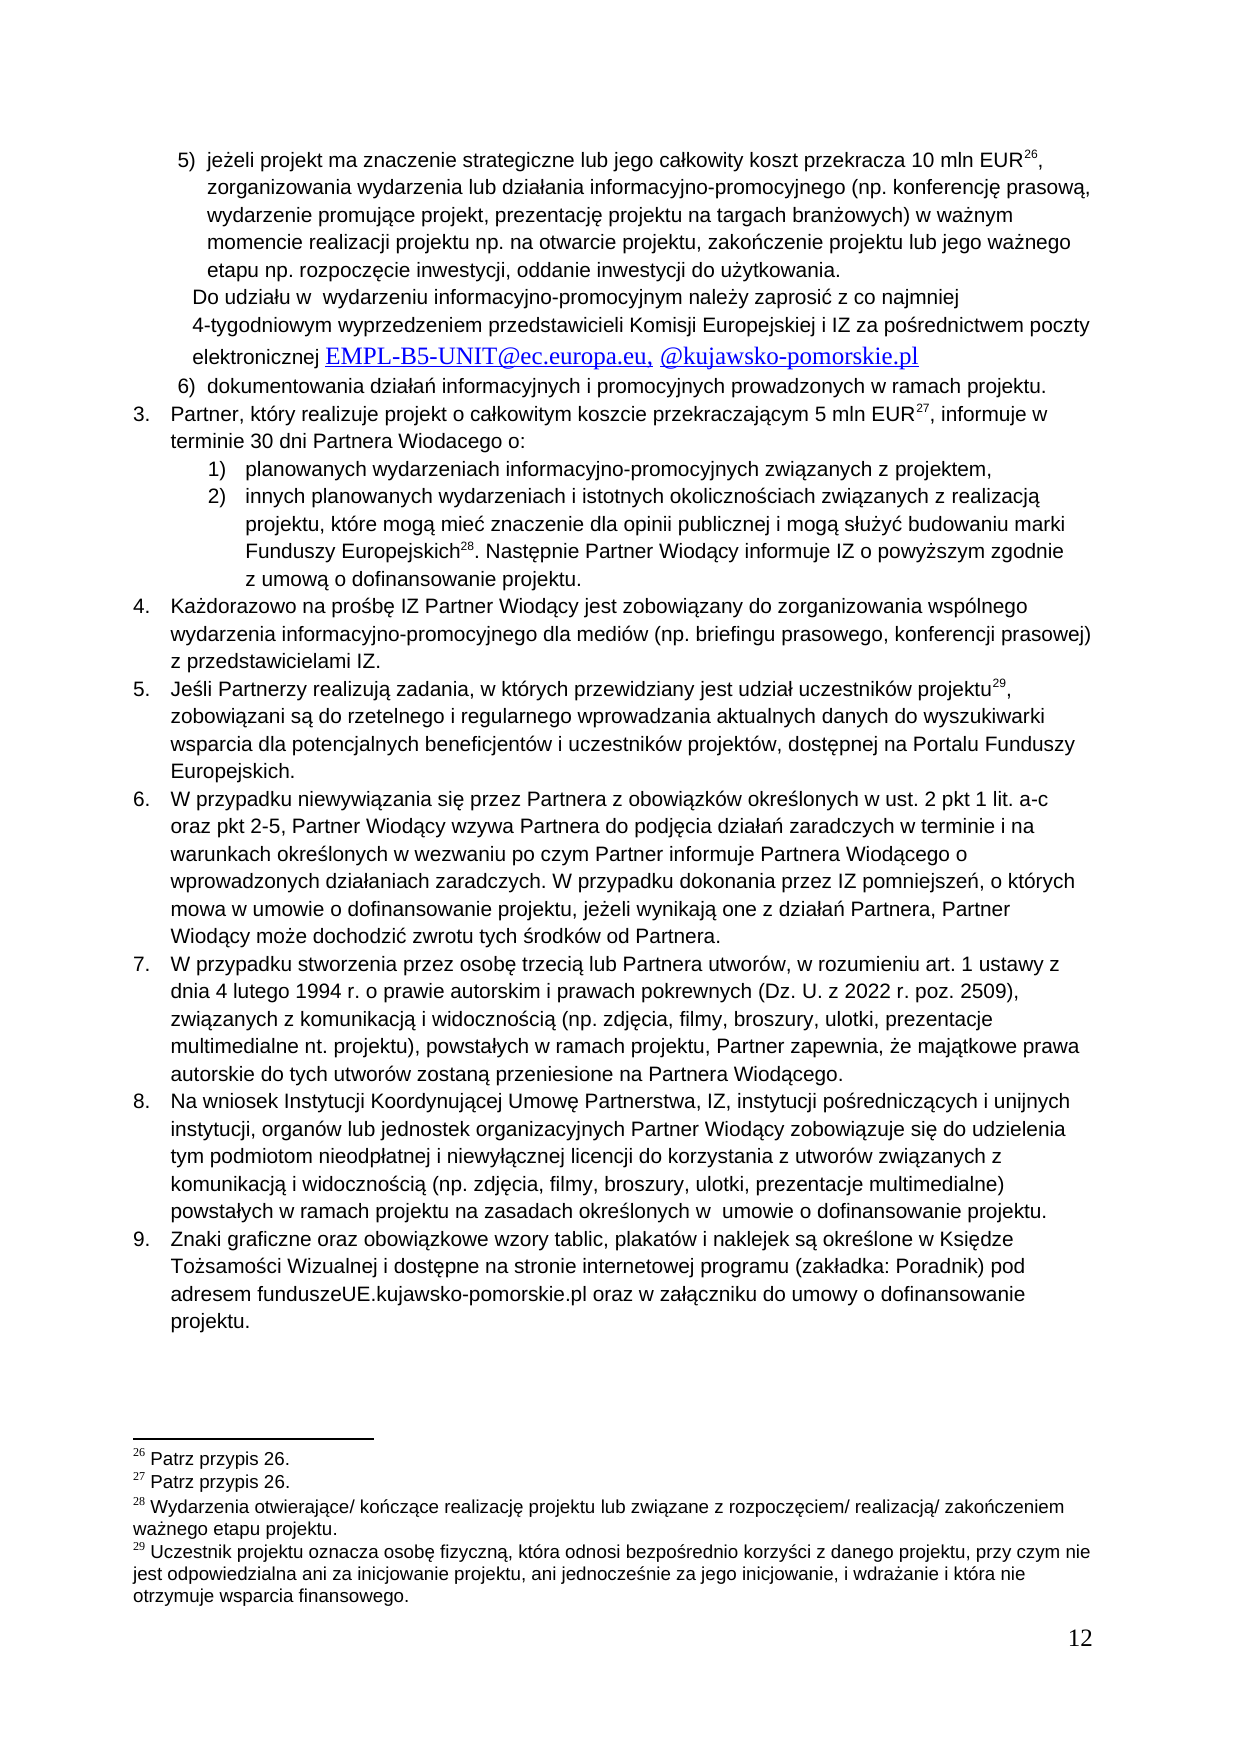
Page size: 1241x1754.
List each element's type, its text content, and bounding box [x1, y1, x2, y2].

list dokumentowania działań informacyjnych i promocyjnych prowadzonych w ramach projektu. [177, 374, 1093, 398]
list Jeśli Partnerzy realizują zadania, w których przewidziany jest udział uczestników projektu, zobowiązani są do rzetelnego i regularnego wprowadzania aktualnych danych do wyszukiwarki wsparcia dla potencjalnych beneficjentów i uczestników projektów, dostępnej na Portalu Funduszy Europejskich. [133, 676, 1093, 783]
list Każdorazowo na prośbę IZ Partner Wiodący jest zobowiązany do zorganizowania wspólnego wydarzenia informacyjno-promocyjnego dla mediów (np. briefingu prasowego, konferencji prasowej) z przedstawicielami IZ. [133, 594, 1093, 673]
list Znaki graficzne oraz obowiązkowe wzory tablic, plakatów i naklejek są określone w Księdze Tożsamości Wizualnej i dostępne na stronie internetowej programu (zakładka: Poradnik) pod adresem funduszeUE.kujawsko-pomorskie.pl oraz w załączniku do umowy o dofinansowanie projektu. [133, 1226, 1093, 1333]
list W przypadku niewywiązania się przez Partnera z obowiązków określonych w ust. 2 pkt 1 lit. a-c oraz pkt 2-5, Partner Wiodący wzywa Partnera do podjęcia działań zaradczych w terminie i na warunkach określonych w wezwaniu po czym Partner informuje Partnera Wiodącego o wprowadzonych działaniach zaradczych. W przypadku dokonania przez IZ pomniejszeń, o których mowa w umowie o dofinansowanie projektu, jeżeli wynikają one z działań Partnera, Partner Wiodący może dochodzić zwrotu tych środków od Partnera. [133, 786, 1093, 948]
list W przypadku stworzenia przez osobę trzecią lub Partnera utworów, w rozumieniu art. 1 ustawy z dnia 4 lutego 1994 r. o prawie autorskim i prawach pokrewnych (Dz. U. z 2022 r. poz. 2509), związanych z komunikacją i widocznością (np. zdjęcia, filmy, broszury, ulotki, prezentacje multimedialne nt. projektu), powstałych w ramach projektu, Partner zapewnia, że majątkowe prawa autorskie do tych utworów zostaną przeniesione na Partnera Wiodącego. [133, 951, 1093, 1085]
list jeżeli projekt ma znaczenie strategiczne lub jego całkowity koszt przekracza 10 mln EUR, zorganizowania wydarzenia lub działania informacyjno-promocyjnego (np. konferencję prasową, wydarzenie promujące projekt, prezentację projektu na targach branżowych) w ważnym momencie realizacji projektu np. na otwarcie projektu, zakończenie projektu lub jego ważnego etapu np. rozpoczęcie inwestycji, oddanie inwestycji do użytkowania. [177, 148, 1093, 282]
list Partner, który realizuje projekt o całkowitym koszcie przekraczającym 5 mln EUR, informuje w terminie 30 dni Partnera Wiodacego o: [133, 401, 1093, 453]
list planowanych wydarzeniach informacyjno-promocyjnych związanych z projektem, [208, 456, 1093, 480]
list Na wniosek Instytucji Koordynującej Umowę Partnerstwa, IZ, instytucji pośredniczących i unijnych instytucji, organów lub jednostek organizacyjnych Partner Wiodący zobowiązuje się do udzielenia tym podmiotom nieodpłatnej i niewyłącznej licencji do korzystania z utworów związanych z komunikacją i widocznością (np. zdjęcia, filmy, broszury, ulotki, prezentacje multimedialne) powstałych w ramach projektu na zasadach określonych w umowie o dofinansowanie projektu. [133, 1089, 1093, 1223]
list innych planowanych wydarzeniach i istotnych okolicznościach związanych z realizacją projektu, które mogą mieć znaczenie dla opinii publicznej i mogą służyć budowaniu marki Funduszy Europejskich. Następnie Partner Wiodący informuje IZ o powyższym zgodnie z umową o dofinansowanie projektu. [208, 484, 1093, 590]
text Do udziału w wydarzeniu informacyjno-promocyjnym należy zaprosić z co najmniej 4-tygodniowym wyprzedzeniem przedstawicieli Komisji Europejskiej i IZ za pośrednictwem poczty elektronicznej EMPL-B5-UNIT@ec.europa.eu, @kujawsko-pomorskie.pl [192, 285, 1093, 370]
